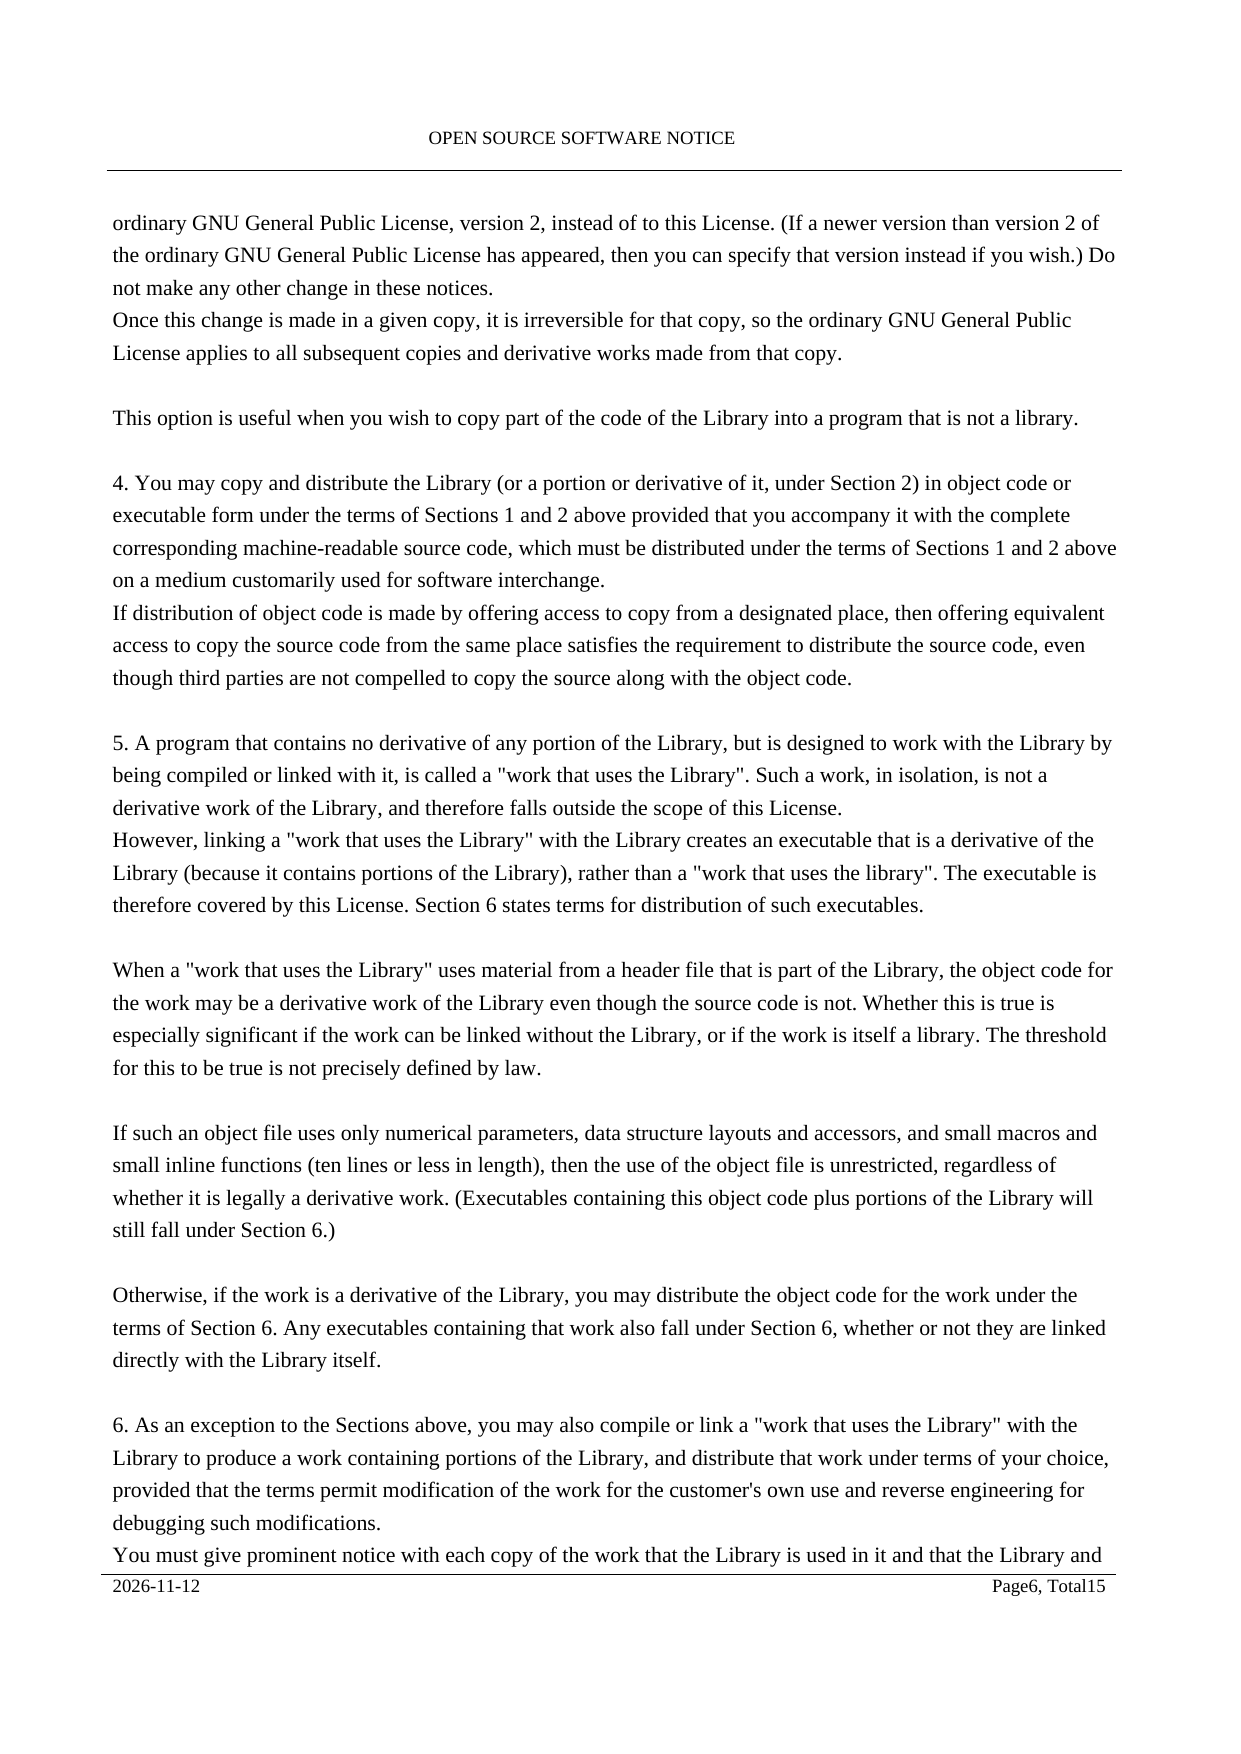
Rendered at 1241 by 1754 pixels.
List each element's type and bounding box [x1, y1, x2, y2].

text [112, 206, 1128, 1571]
